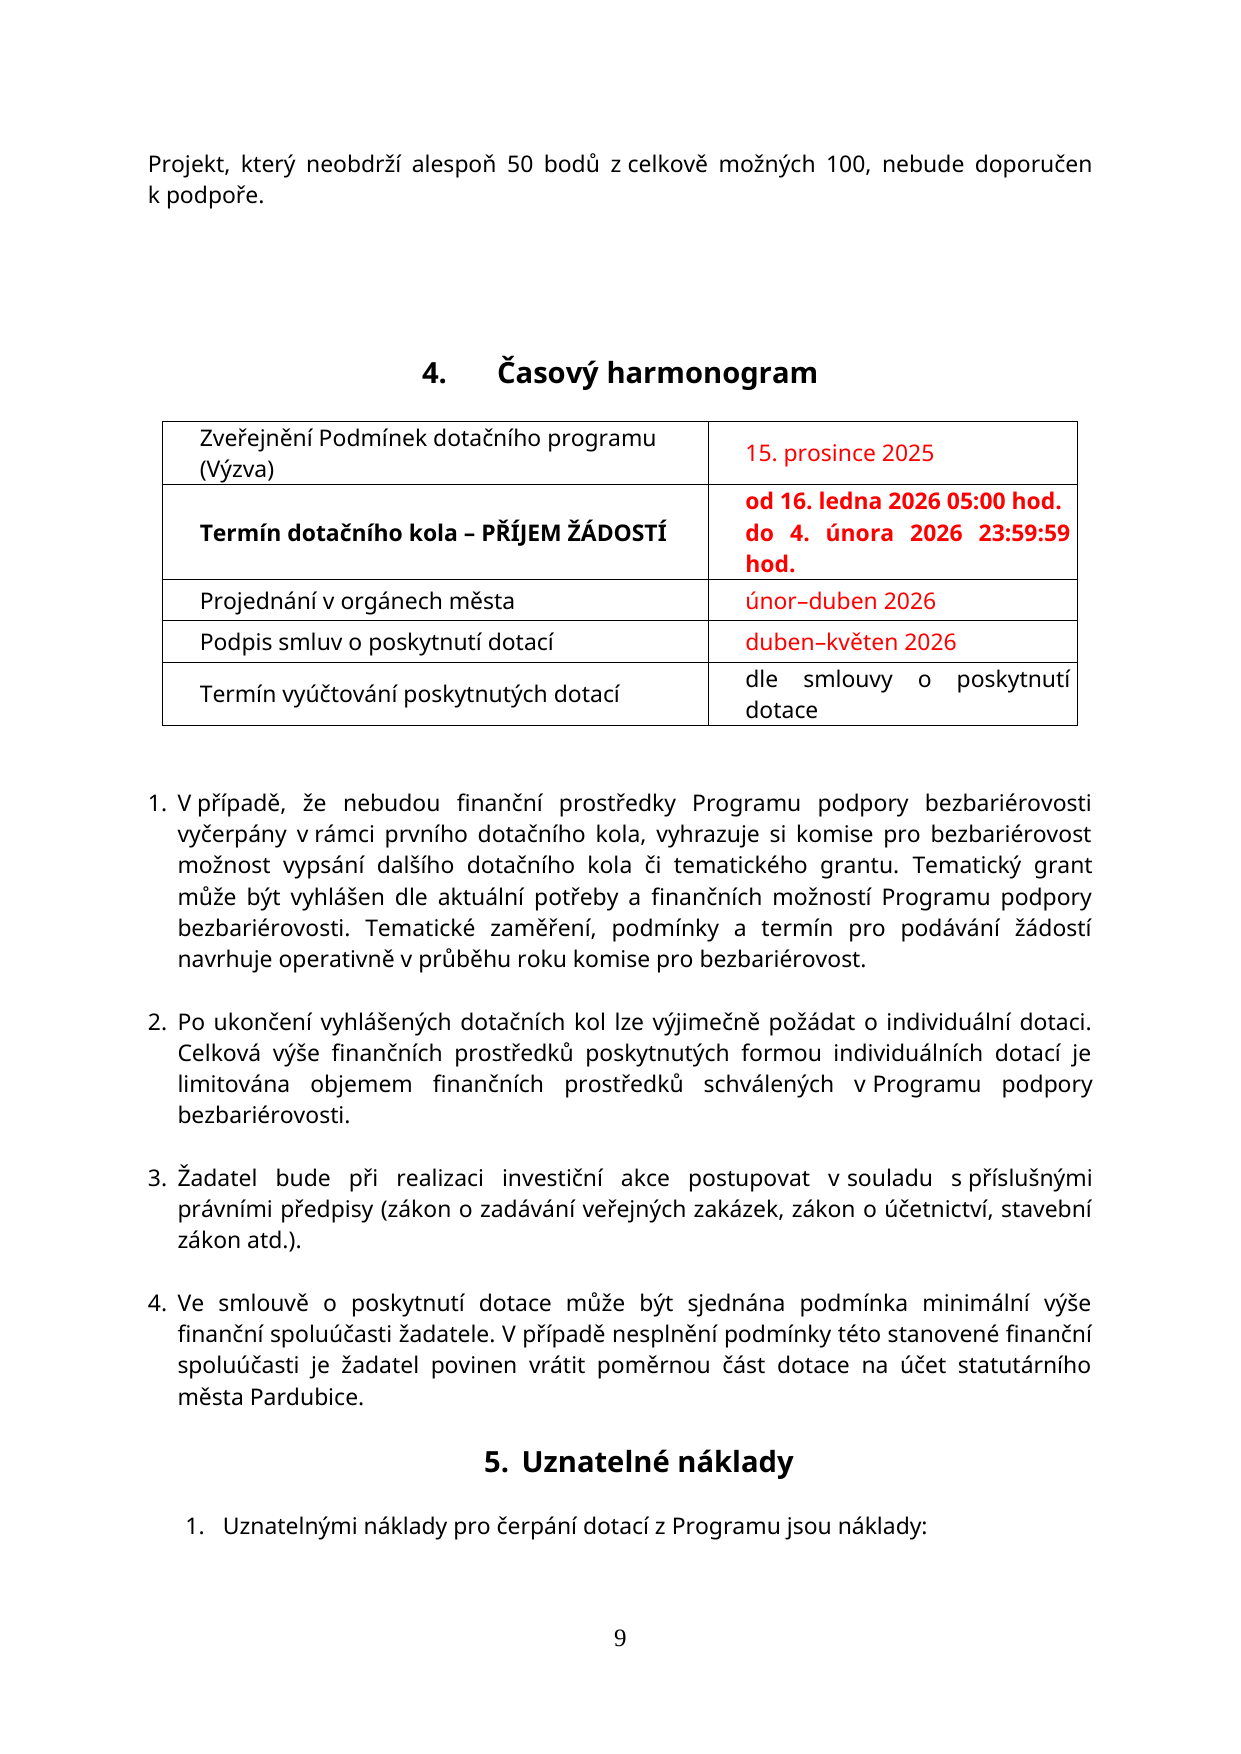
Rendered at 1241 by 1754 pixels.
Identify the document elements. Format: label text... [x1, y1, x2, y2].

table_cell Projednání v orgánech města [163, 580, 708, 620]
list V případě, že nebudou finanční prostředky Programu podpory bezbariérovosti vyčerpány v rámci prvního dotačního kola, vyhrazuje si komise pro bezbariérovost možnost vypsání dalšího dotačního kola či tematického grantu. Tematický grant může být vyhlášen dle aktuální potřeby a finančních možností Programu podpory bezbariérovosti. Tematické zaměření, podmínky a termín pro podávání žádostí navrhuje operativně v průběhu roku komise pro bezbariérovost. [148, 787, 1093, 974]
list Žadatel bude při realizaci investiční akce postupovat v souladu s příslušnými právními předpisy (zákon o zadávání veřejných zakázek, zákon o účetnictví, stavební zákon atd.). [148, 1162, 1093, 1256]
table_cell Podpis smluv o poskytnutí dotací [163, 621, 708, 662]
table_header Zveřejnění Podmínek dotačního programu (Výzva) [163, 422, 708, 484]
table_cell od 16. ledna 2026 05:00 hod. do 4. února 2026 23:59:59 hod. [709, 485, 1077, 579]
table_cell dle smlouvy o poskytnutí dotace [709, 663, 1077, 725]
subtitle Uznatelné náklady [185, 1441, 1093, 1481]
table_cell duben–květen 2026 [709, 621, 1077, 662]
table_cell únor–duben 2026 [709, 580, 1077, 620]
table_cell Termín vyúčtování poskytnutých dotací [163, 663, 708, 725]
subtitle Časový harmonogram [148, 352, 1093, 392]
list Uznatelnými náklady pro čerpání dotací z Programu jsou náklady: [185, 1510, 1093, 1541]
table_header 15. prosince 2025 [709, 422, 1077, 484]
text Projekt, který neobdrží alespoň 50 bodů z celkově možných 100, nebude doporučen k podpoře. [148, 148, 1093, 210]
list Ve smlouvě o poskytnutí dotace může být sjednána podmínka minimální výše finanční spoluúčasti žadatele. V případě nesplnění podmínky této stanovené finanční spoluúčasti je žadatel povinen vrátit poměrnou část dotace na účet statutárního města Pardubice. [148, 1287, 1093, 1412]
table_cell Termín dotačního kola – PŘÍJEM ŽÁDOSTÍ [163, 485, 708, 579]
list Po ukončení vyhlášených dotačních kol lze výjimečně požádat o individuální dotaci. Celková výše finančních prostředků poskytnutých formou individuálních dotací je limitována objemem finančních prostředků schválených v Programu podpory bezbariérovosti. [148, 1006, 1093, 1131]
